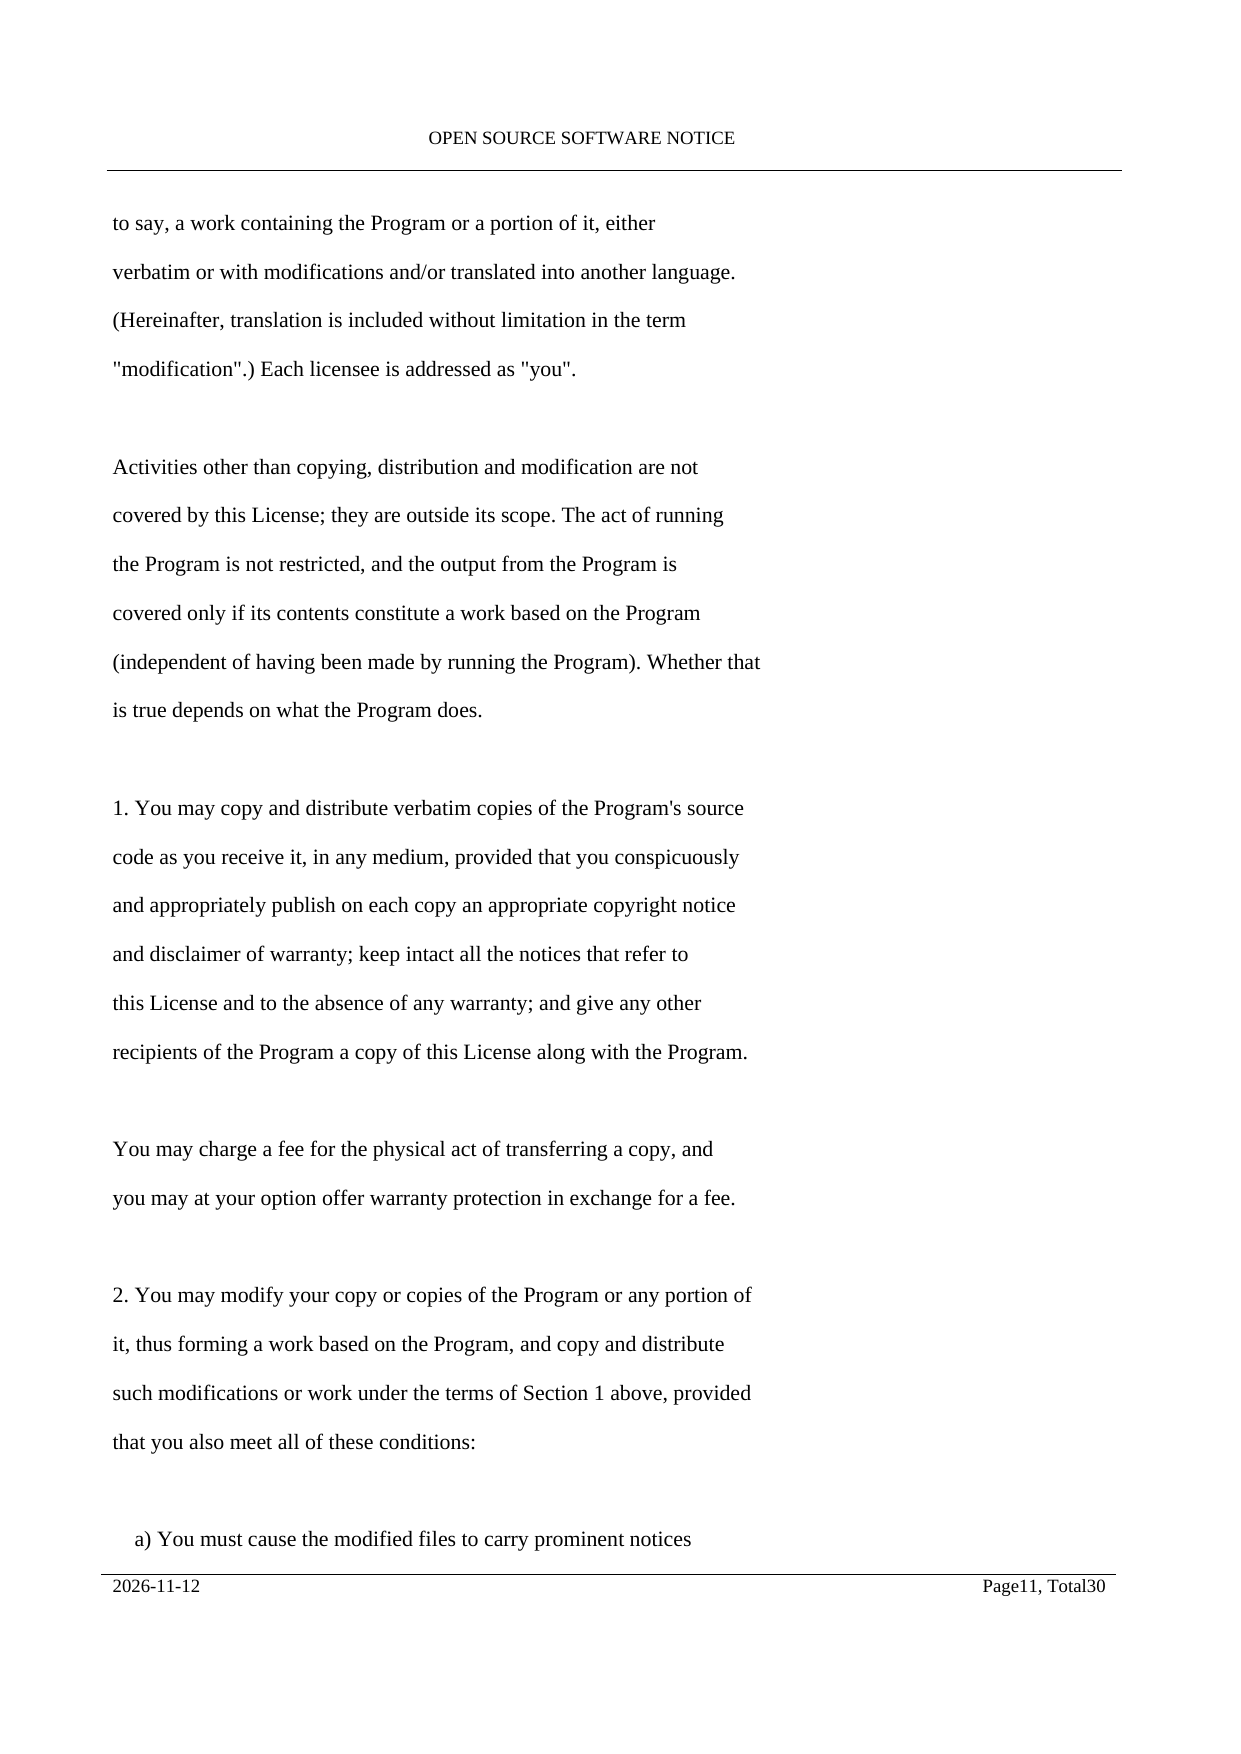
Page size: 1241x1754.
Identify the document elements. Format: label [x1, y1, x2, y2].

text [112, 206, 1128, 1555]
